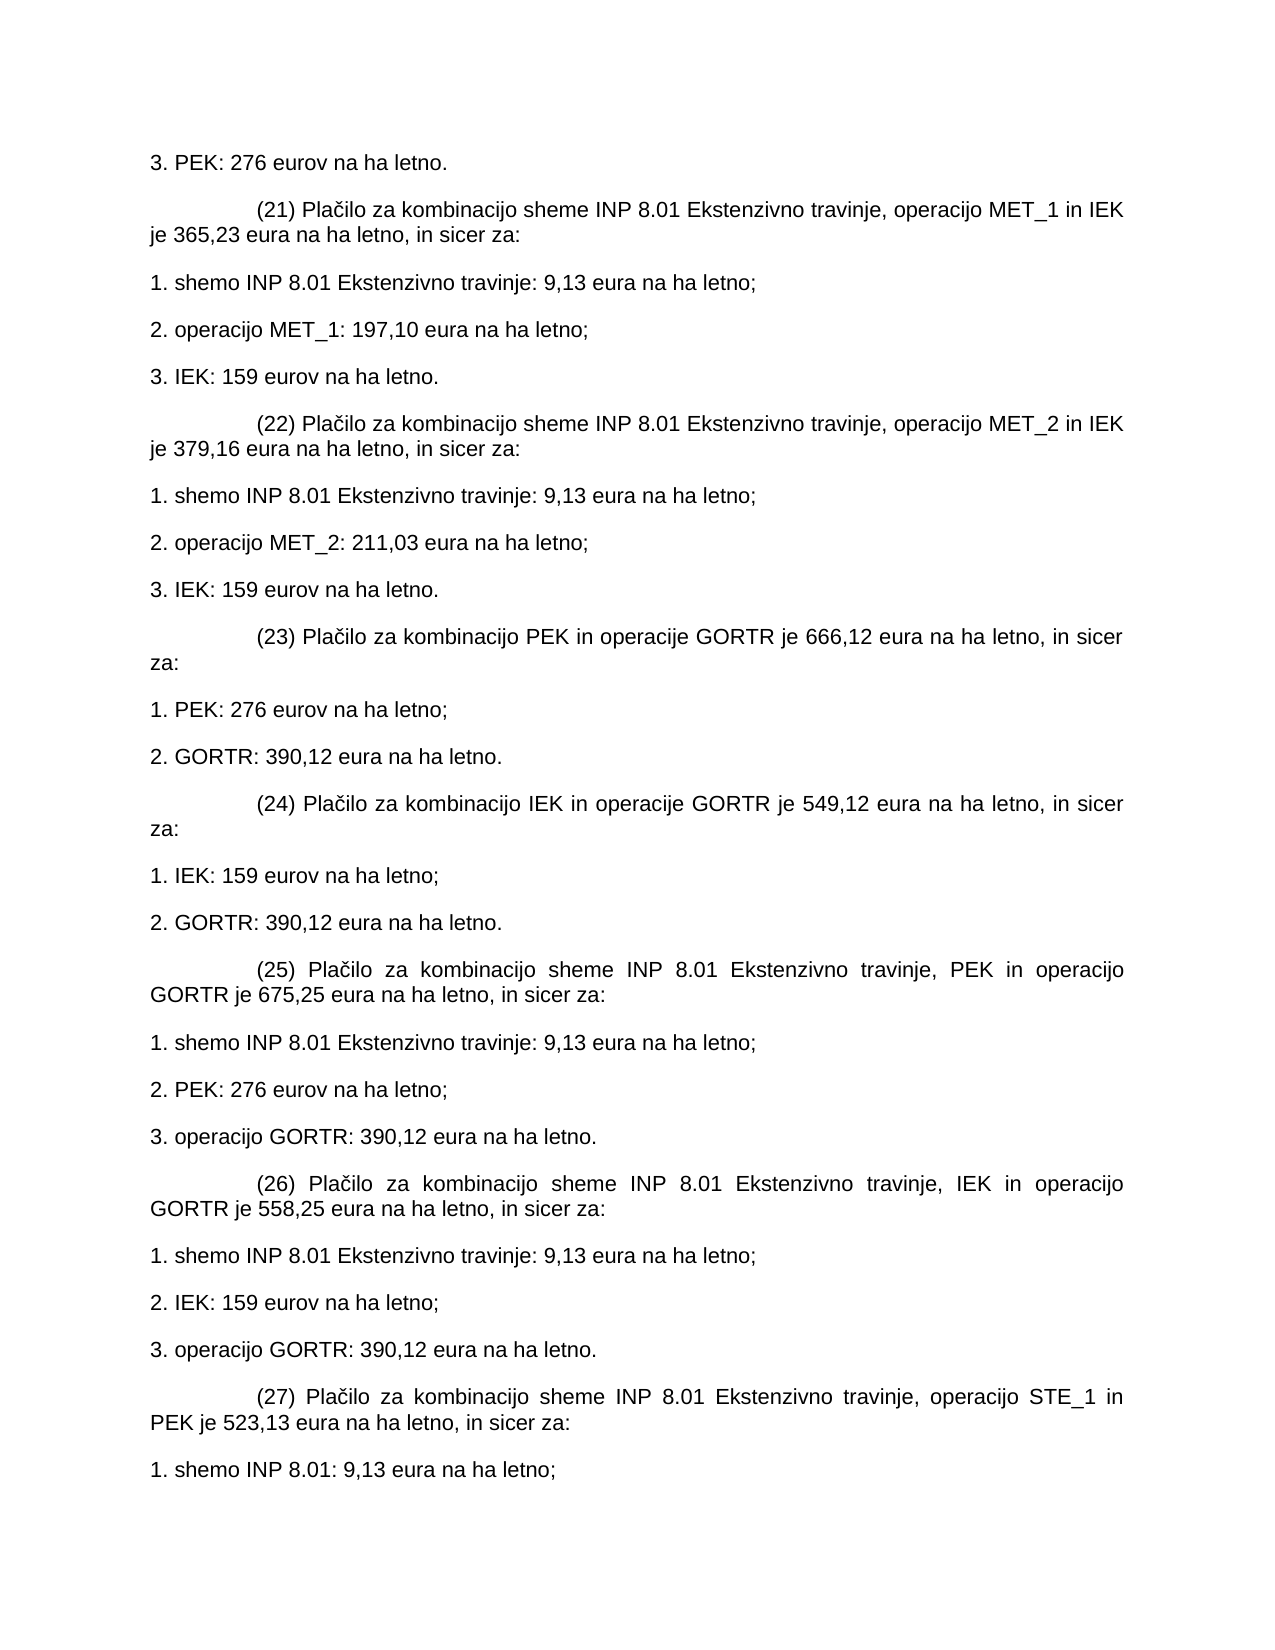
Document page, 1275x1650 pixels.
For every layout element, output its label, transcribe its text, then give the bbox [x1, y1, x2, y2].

text 3. IEK: 159 eurov na ha letno. [150, 363, 1125, 389]
text 1. shemo INP 8.01 Ekstenzivno travinje: 9,13 eura na ha letno; [150, 269, 1125, 294]
text (24) Plačilo za kombinacijo IEK in operacije GORTR je 549,12 eura na ha letno, in sicer za: [150, 791, 1125, 841]
text (25) Plačilo za kombinacijo sheme INP 8.01 Ekstenzivno travinje, PEK in operacijo GORTR je 675,25 eura na ha letno, in sicer za: [150, 957, 1125, 1007]
text 1. IEK: 159 eurov na ha letno; [150, 863, 1125, 888]
text (22) Plačilo za kombinacijo sheme INP 8.01 Ekstenzivno travinje, operacijo MET_2 in IEK je 379,16 eura na ha letno, in sicer za: [150, 411, 1125, 461]
text 2. GORTR: 390,12 eura na ha letno. [150, 743, 1125, 769]
text 3. operacijo GORTR: 390,12 eura na ha letno. [150, 1337, 1125, 1362]
text 2. operacijo MET_1: 197,10 eura na ha letno; [150, 316, 1125, 342]
text (23) Plačilo za kombinacijo PEK in operacije GORTR je 666,12 eura na ha letno, in sicer za: [150, 624, 1125, 674]
text 2. GORTR: 390,12 eura na ha letno. [150, 910, 1125, 935]
text 3. PEK: 276 eurov na ha letno. [150, 150, 1125, 175]
text (21) Plačilo za kombinacijo sheme INP 8.01 Ekstenzivno travinje, operacijo MET_1 in IEK je 365,23 eura na ha letno, in sicer za: [150, 197, 1125, 247]
text (27) Plačilo za kombinacijo sheme INP 8.01 Ekstenzivno travinje, operacijo STE_1 in PEK je 523,13 eura na ha letno, in sicer za: [150, 1384, 1125, 1434]
text 2. IEK: 159 eurov na ha letno; [150, 1290, 1125, 1315]
text 1. shemo INP 8.01: 9,13 eura na ha letno; [150, 1456, 1125, 1482]
text 1. PEK: 276 eurov na ha letno; [150, 696, 1125, 722]
text 3. operacijo GORTR: 390,12 eura na ha letno. [150, 1123, 1125, 1149]
text 1. shemo INP 8.01 Ekstenzivno travinje: 9,13 eura na ha letno; [150, 1029, 1125, 1054]
text 2. PEK: 276 eurov na ha letno; [150, 1076, 1125, 1102]
text (26) Plačilo za kombinacijo sheme INP 8.01 Ekstenzivno travinje, IEK in operacijo GORTR je 558,25 eura na ha letno, in sicer za: [150, 1171, 1125, 1221]
text 2. operacijo MET_2: 211,03 eura na ha letno; [150, 530, 1125, 555]
text 1. shemo INP 8.01 Ekstenzivno travinje: 9,13 eura na ha letno; [150, 483, 1125, 508]
text 1. shemo INP 8.01 Ekstenzivno travinje: 9,13 eura na ha letno; [150, 1243, 1125, 1268]
text 3. IEK: 159 eurov na ha letno. [150, 577, 1125, 602]
